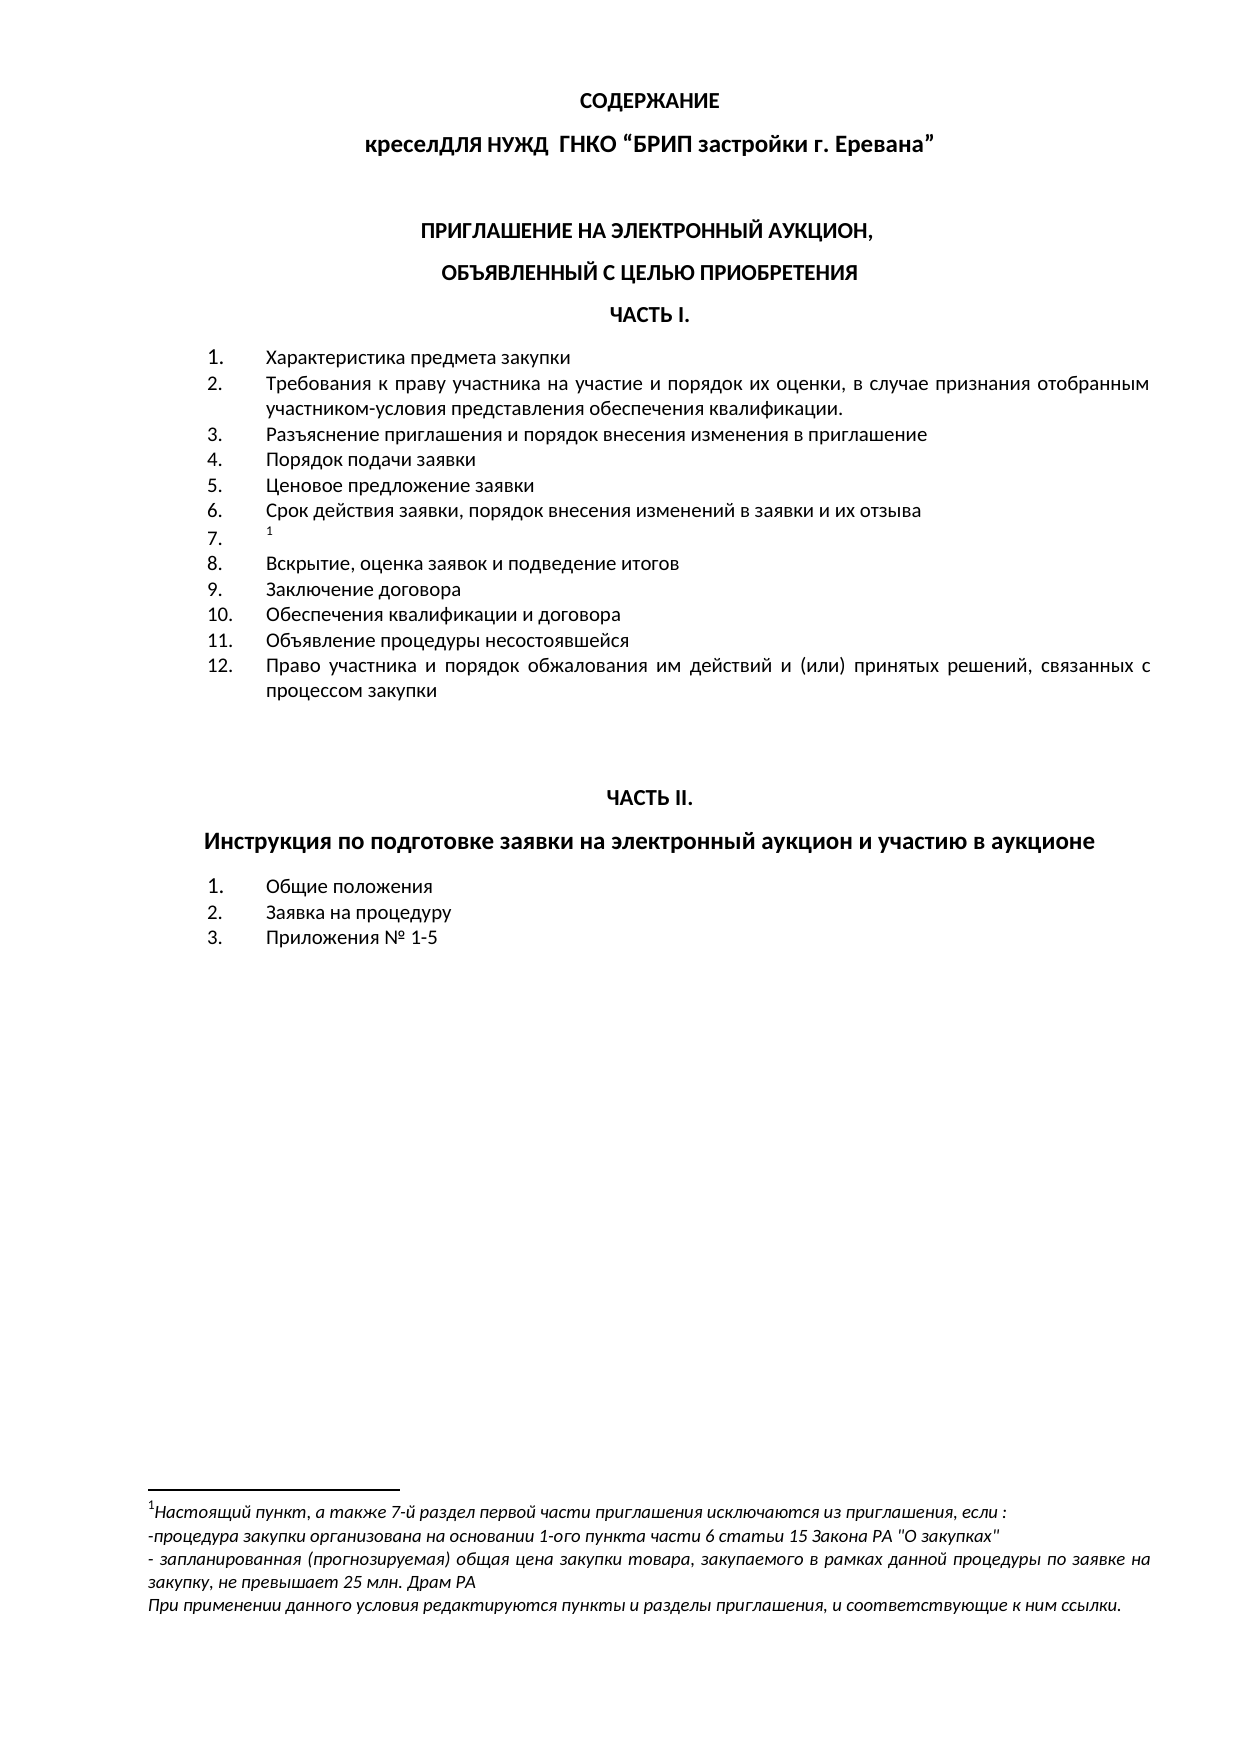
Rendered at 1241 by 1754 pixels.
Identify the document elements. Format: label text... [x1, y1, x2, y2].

text 2. Требования к праву участника на участие и порядок их оценки, в случае признания отобранным участником-условия представления обеспечения квалификации. [207, 370, 1152, 421]
text 1. Общие положения [207, 871, 1152, 899]
text 10. Обеспечения квалификации и договора [207, 601, 1152, 627]
text 9. Заключение договора [207, 576, 1152, 601]
text 1. Характеристика предмета закупки [207, 342, 1152, 370]
text Инструкция по подготовке заявки на электронный аукцион и участию в аукционе [148, 825, 1152, 856]
text ЧАСТЬ II. [148, 783, 1152, 811]
text 6. Срок действия заявки, порядок внесения изменений в заявки и их отзыва [207, 497, 1152, 523]
text 4. Порядок подачи заявки [207, 446, 1152, 472]
text 8. Вскрытие, оценка заявок и подведение итогов [207, 551, 1152, 576]
text 3. Приложения № 1-5 [207, 924, 1152, 950]
text 3. Разъяснение приглашения и порядок внесения изменения в приглашение [207, 421, 1152, 446]
text 2. Заявка на процедуру [207, 899, 1152, 924]
text креселДЛЯ НУЖД ГНКО “БРИП застройки г. Еревана” [148, 128, 1152, 159]
text 5. Ценовое предложение заявки [207, 472, 1152, 497]
text ПРИГЛАШЕНИЕ НА ЭЛЕКТРОННЫЙ АУКЦИОН, ОБЪЯВЛЕННЫЙ С ЦЕЛЬЮ ПРИОБРЕТЕНИЯ [148, 216, 1152, 286]
text ЧАСТЬ I. [148, 300, 1152, 328]
text 12. Право участника и порядок обжалования им действий и (или) принятых решений, связанных с процессом закупки [207, 652, 1152, 703]
text СОДЕРЖАНИЕ [148, 86, 1152, 114]
text 11. Объявление процедуры несостоявшейся [207, 627, 1152, 652]
text 7. [207, 523, 1152, 551]
